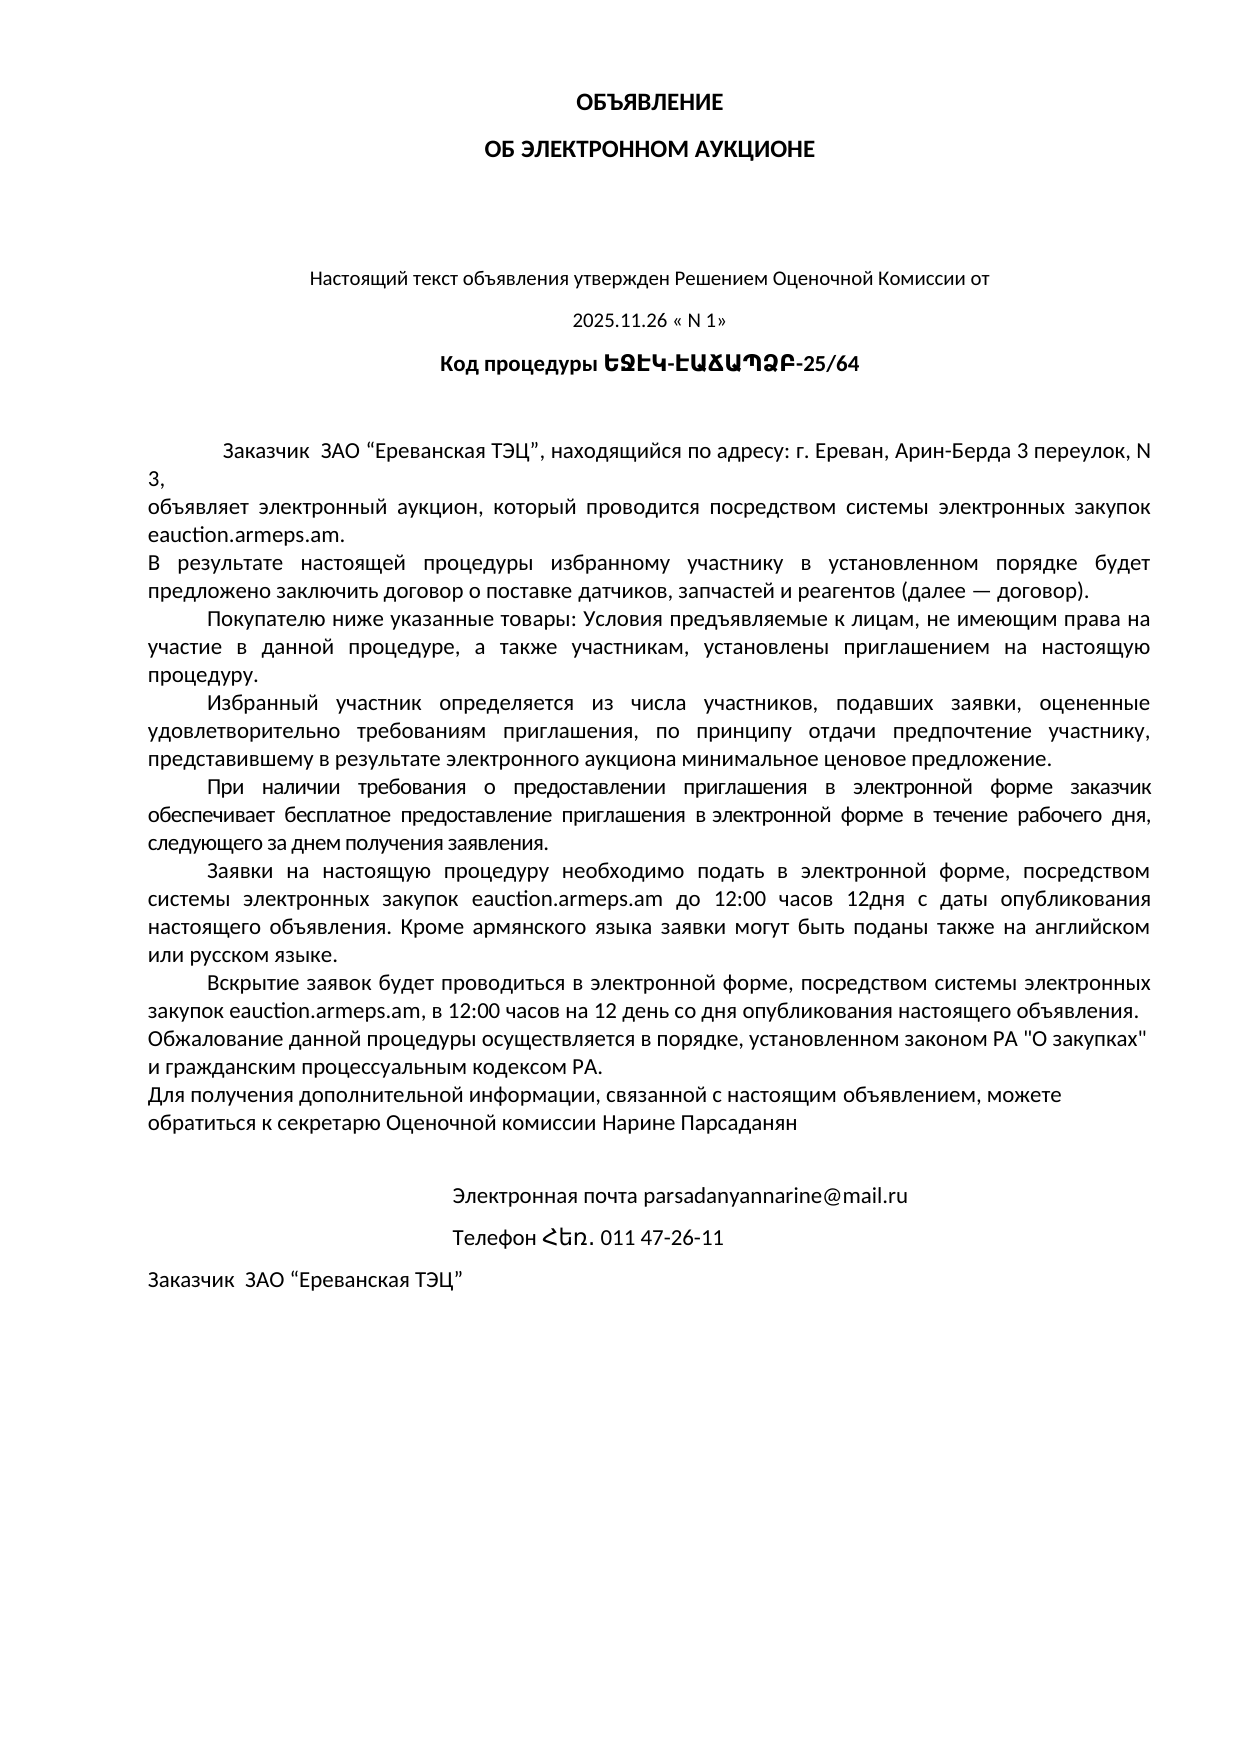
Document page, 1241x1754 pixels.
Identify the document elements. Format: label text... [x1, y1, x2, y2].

text Заказчик ЗАО “Ереванская ТЭЦ”, находящийся по адресу: г. Ереван, Арин-Берда 3 переулок, N 3, [148, 436, 1152, 492]
text При наличии требования о предоставлении приглашения в электронной форме заказчик обеспечивает бесплатное предоставление приглашения в электронной форме в течение рабочего дня, следующего за днем получения заявления. [148, 772, 1152, 856]
text Заказчик ЗАО “Ереванская ТЭЦ” [148, 1265, 1152, 1293]
text Вскрытие заявок будет проводиться в электронной форме, посредством системы электронных закупок eauction.armeps.am, в 12:00 часов на 12 день со дня опубликования настоящего объявления. [148, 968, 1152, 1024]
text Телефон Հեռ․ 011 47-26-11 [148, 1223, 1152, 1251]
text В результате настоящей процедуры избранному участнику в установленном порядке будет предложено заключить договор о поставке датчиков, запчастей и реагентов (далее — договор). [148, 548, 1152, 604]
text объявляет электронный аукцион, который проводится посредством системы электронных закупок eauction.armeps.am. [148, 492, 1152, 548]
text Заявки на настоящую процедуру необходимо подать в электронной форме, посредством системы электронных закупок eauction.armeps.am до 12:00 часов 12дня с даты опубликования настоящего объявления. Кроме армянского языка заявки могут быть поданы также на английском или русском языке. [148, 856, 1152, 968]
text Настоящий текст объявления утвержден Решением Оценочной Комиссии от [148, 265, 1152, 290]
text ОБ ЭЛЕКТРОННОМ АУКЦИОНЕ [148, 134, 1152, 164]
text 2025.11.26 « N 1» [148, 307, 1152, 332]
text Для получения дополнительной информации, связанной с настоящим объявлением, можете обратиться к секретарю Оценочной комиссии Нарине Парсаданян [148, 1080, 1152, 1136]
text ОБЪЯВЛЕНИЕ [148, 86, 1152, 117]
text Код процедуры ԵՋԷԿ-ԷԱՃԱՊՁԲ-25/64 [148, 349, 1152, 377]
text Электронная почта parsadanyannarine@mail.ru [148, 1181, 1152, 1209]
text Избранный участник определяется из числа участников, подавших заявки, оцененные удовлетворительно требованиям приглашения, по принципу отдачи предпочтение участнику, представившему в результате электронного аукциона минимальное ценовое предложение. [148, 688, 1152, 772]
text Покупателю ниже указанные товары: Условия предъявляемые к лицам, не имеющим права на участие в данной процедуре, а также участникам, установлены приглашением на настоящую процедуру. [148, 604, 1152, 688]
text Обжалование данной процедуры осуществляется в порядке, установленном законом РА "О закупках" и гражданским процессуальным кодексом РА. [148, 1024, 1152, 1080]
